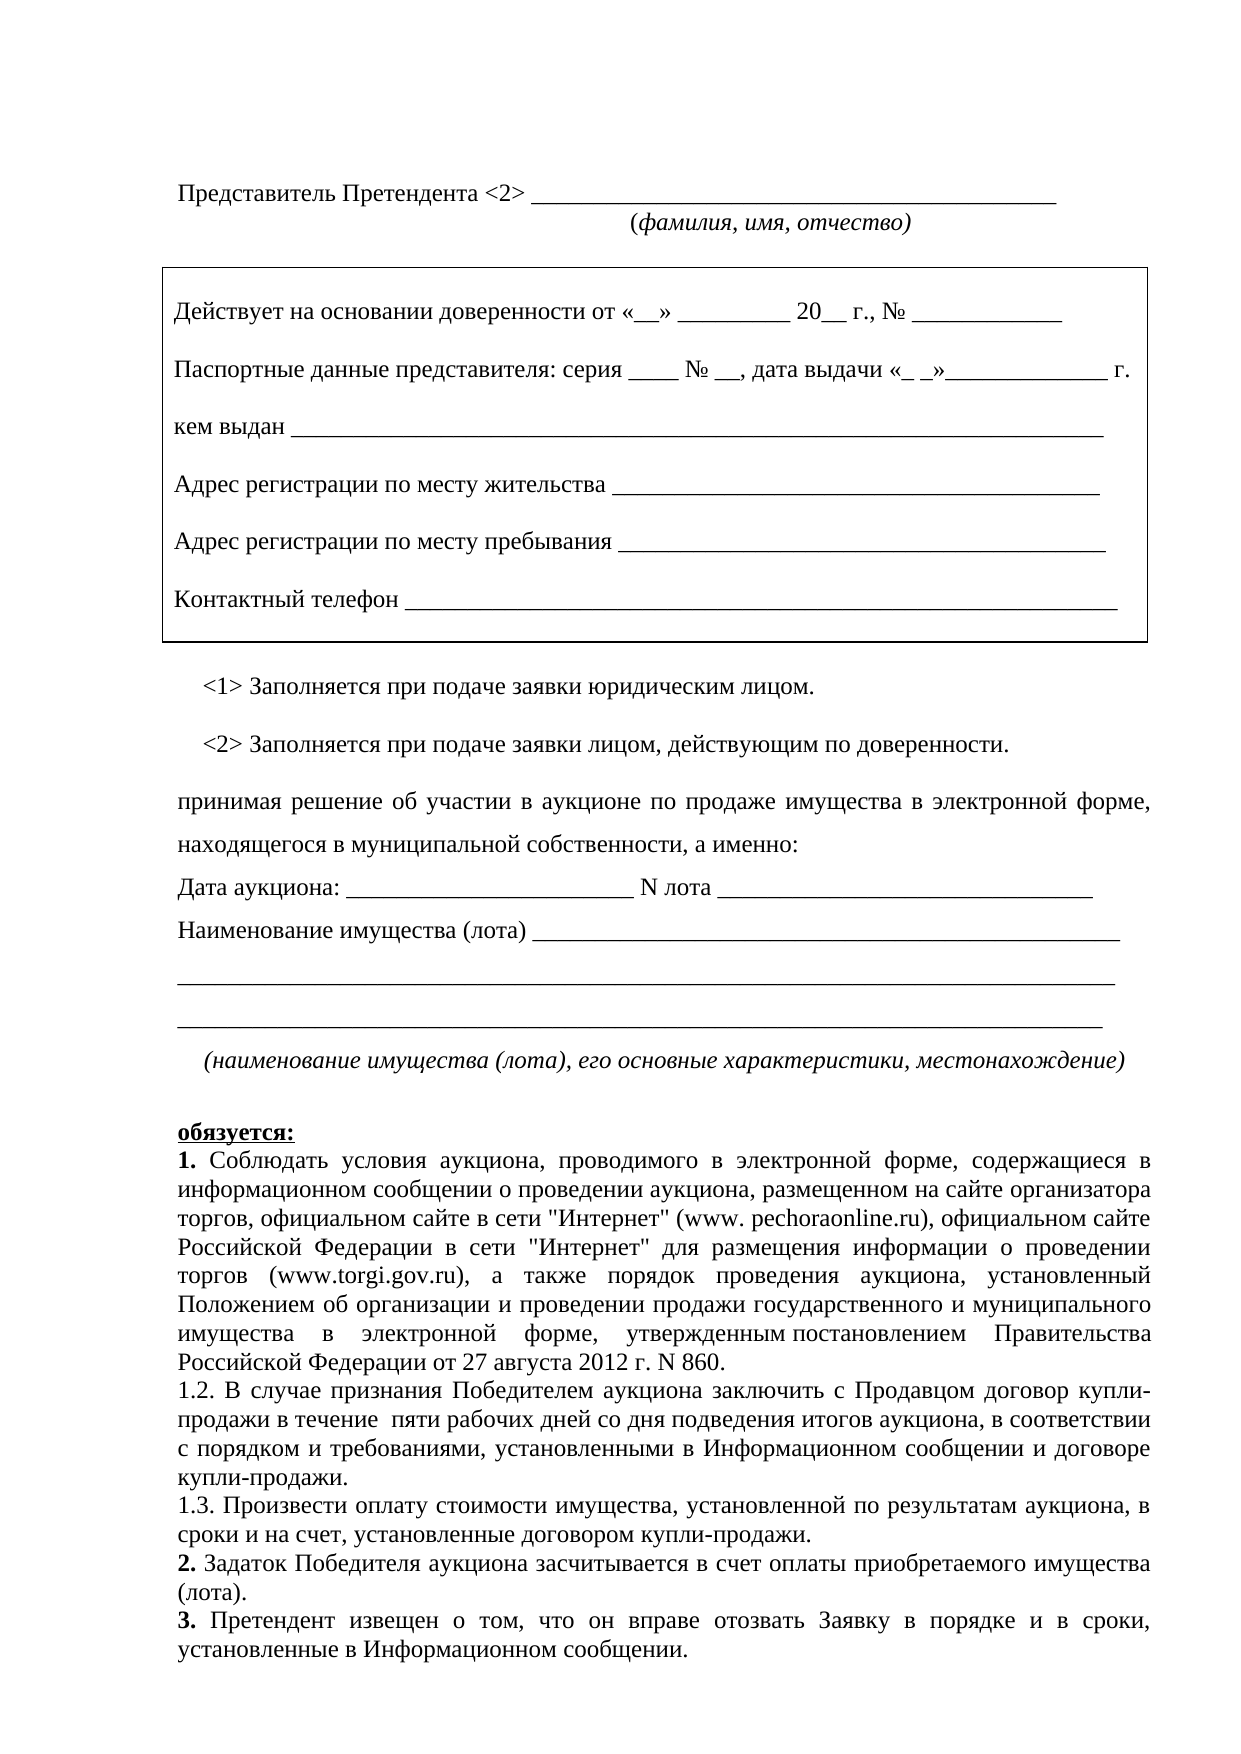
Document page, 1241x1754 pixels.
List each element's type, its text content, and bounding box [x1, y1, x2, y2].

text ___________________________________________________________________________ [177, 959, 1152, 987]
text <2> Заполняется при подаче заявки лицом, действующим по доверенности. [177, 729, 1152, 757]
text 2. Задаток Победителя аукциона засчитывается в счет оплаты приобретаемого имущества (лота). [177, 1548, 1152, 1606]
text принимая решение об участии в аукционе по продаже имущества в электронной форме, находящегося в муниципальной собственности, а именно: [177, 786, 1152, 858]
text 1.2. В случае признания Победителем аукциона заключить с Продавцом договор купли-продажи в течение пяти рабочих дней со дня подведения итогов аукциона, в соответствии с порядком и требованиями, установленными в Информационном сообщении и договоре купли-продажи. [177, 1376, 1152, 1491]
table_header Действует на основании доверенности от «__» _________ 20__ г., № ____________ Паспортные данные представителя: серия ____ № __, дата выдачи «_ _»_____________ г. кем выдан _________________________________________________________________ Адрес регистрации по месту жительства _______________________________________ Адрес регистрации по месту пребывания _______________________________________ Контактный телефон _________________________________________________________ [163, 268, 1147, 641]
text 3. Претендент извещен о том, что он вправе отозвать Заявку в порядке и в сроки, установленные в Информационном сообщении. [177, 1606, 1152, 1663]
text 1. Соблюдать условия аукциона, проводимого в электронной форме, содержащиеся в информационном сообщении о проведении аукциона, размещенном на сайте организатора торгов, официальном сайте в сети "Интернет" (www. pechoraonline.ru), официальном сайте Российской Федерации в сети "Интернет" для размещения информации о проведении торгов (www.torgi.gov.ru), а также порядок проведения аукциона, установленный Положением об организации и проведении продажи государственного и муниципального имущества в электронной форме, утвержденным постановлением Правительства Российской Федерации от 27 августа 2012 г. N 860. [177, 1146, 1152, 1376]
text Наименование имущества (лота) _______________________________________________ [177, 916, 1152, 944]
text (фамилия, имя, отчество) [177, 207, 1152, 236]
text <1> Заполняется при подаче заявки юридическим лицом. [177, 671, 1152, 700]
text __________________________________________________________________________ [177, 1002, 1152, 1031]
text обязуется: [177, 1117, 1152, 1146]
text Дата аукциона: _______________________ N лота ______________________________ [177, 872, 1152, 901]
text (наименование имущества (лота), его основные характеристики, местонахождение) [177, 1045, 1152, 1074]
text 1.3. Произвести оплату стоимости имущества, установленной по результатам аукциона, в сроки и на счет, установленные договором купли-продажи. [177, 1491, 1152, 1548]
text Представитель Претендента <2> __________________________________________ [177, 178, 1152, 207]
